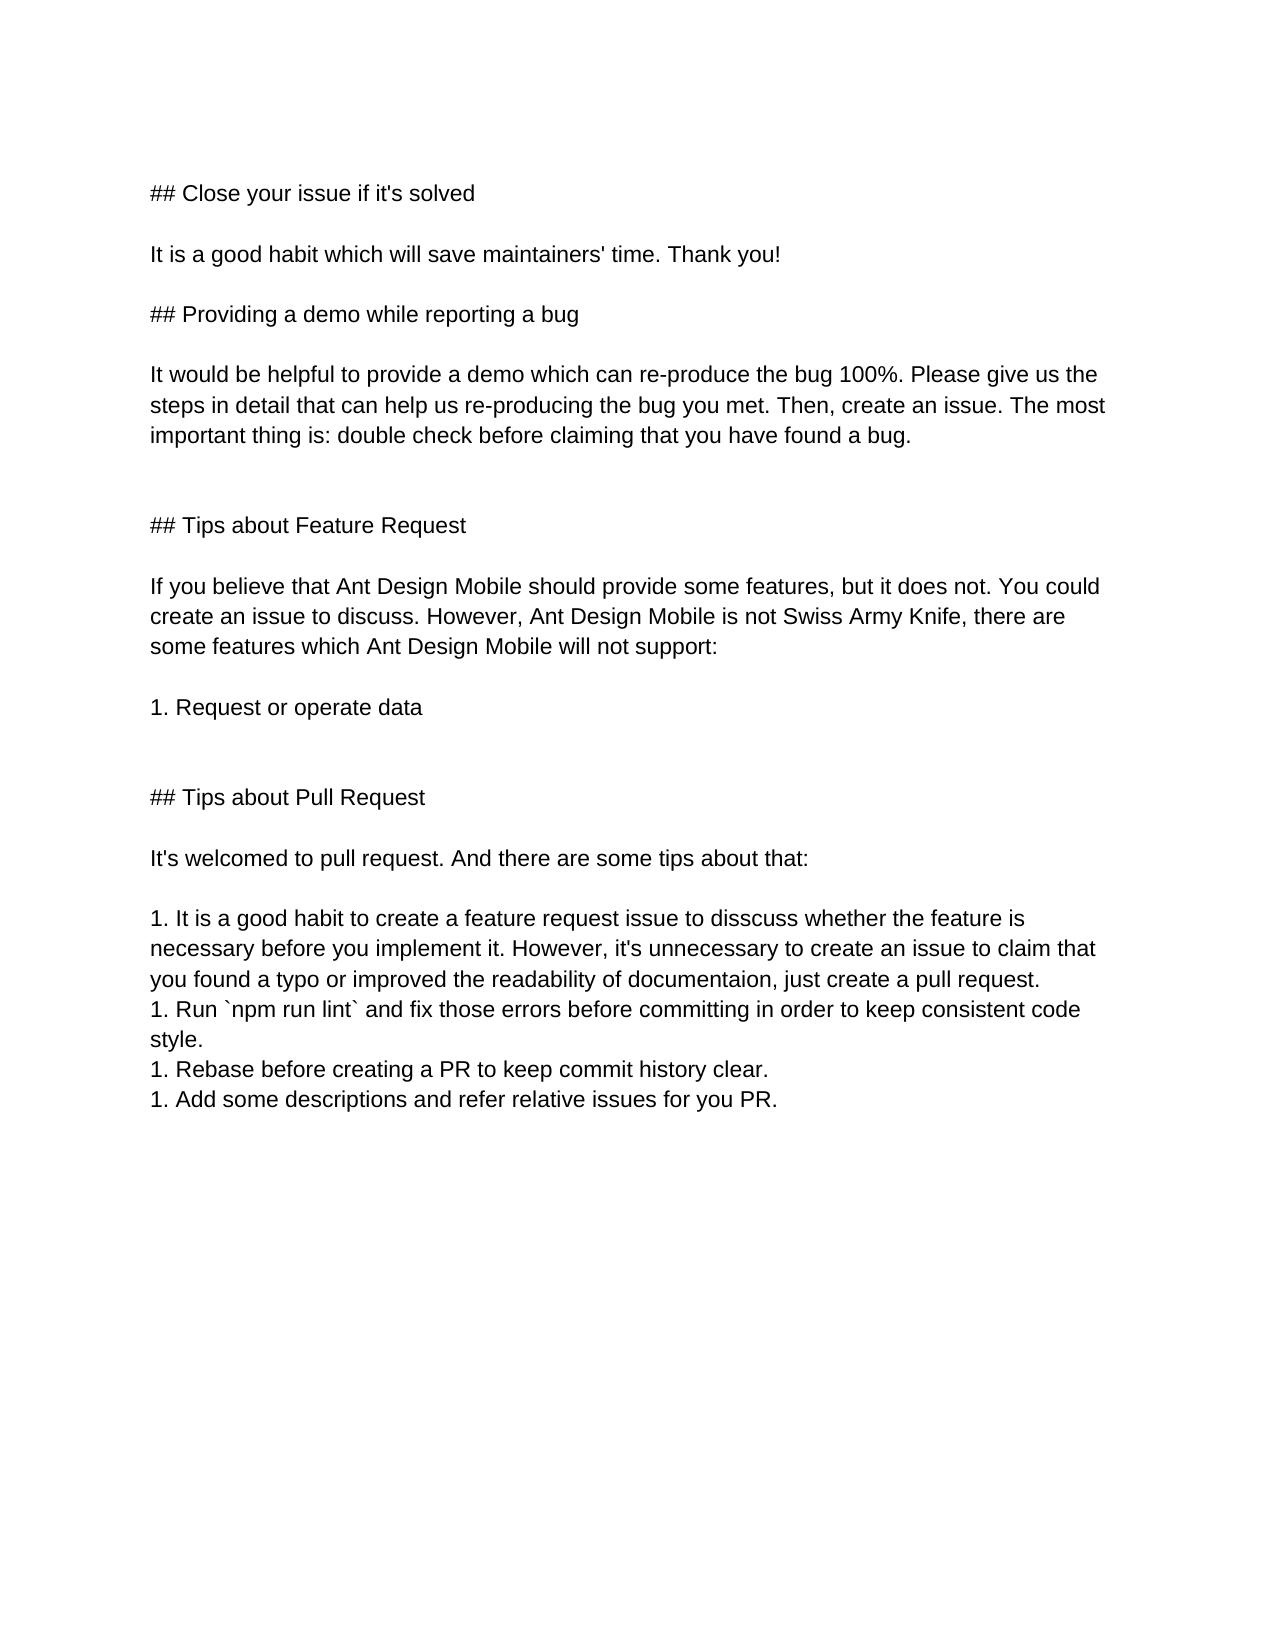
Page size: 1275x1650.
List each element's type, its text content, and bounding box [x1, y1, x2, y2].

text 1. Add some descriptions and refer relative issues for you PR. [150, 1086, 1125, 1113]
text ## Tips about Pull Request [150, 784, 1125, 811]
text 1. Request or operate data [150, 694, 1125, 720]
text If you believe that Ant Design Mobile should provide some features, but it does not. You could create an issue to discuss. However, Ant Design Mobile is not Swiss Army Knife, there are some features which Ant Design Mobile will not support: [150, 573, 1125, 660]
text 1. Rebase before creating a PR to keep commit history clear. [150, 1056, 1125, 1083]
text 1. Run `npm run lint` and fix those errors before committing in order to keep consistent code style. [150, 996, 1125, 1052]
text It would be helpful to provide a demo which can re-produce the bug 100%. Please give us the steps in detail that can help us re-producing the bug you met. Then, create an issue. The most important thing is: double check before claiming that you have found a bug. [150, 361, 1125, 448]
text ## Close your issue if it's solved [150, 180, 1125, 207]
text ## Tips about Feature Request [150, 512, 1125, 539]
text It's welcomed to pull request. And there are some tips about that: [150, 845, 1125, 871]
text ## Providing a demo while reporting a bug [150, 301, 1125, 327]
text It is a good habit which will save maintainers' time. Thank you! [150, 241, 1125, 267]
text 1. It is a good habit to create a feature request issue to disscuss whether the feature is necessary before you implement it. However, it's unnecessary to create an issue to claim that you found a typo or improved the readability of documentaion, just create a pull request. [150, 905, 1125, 992]
